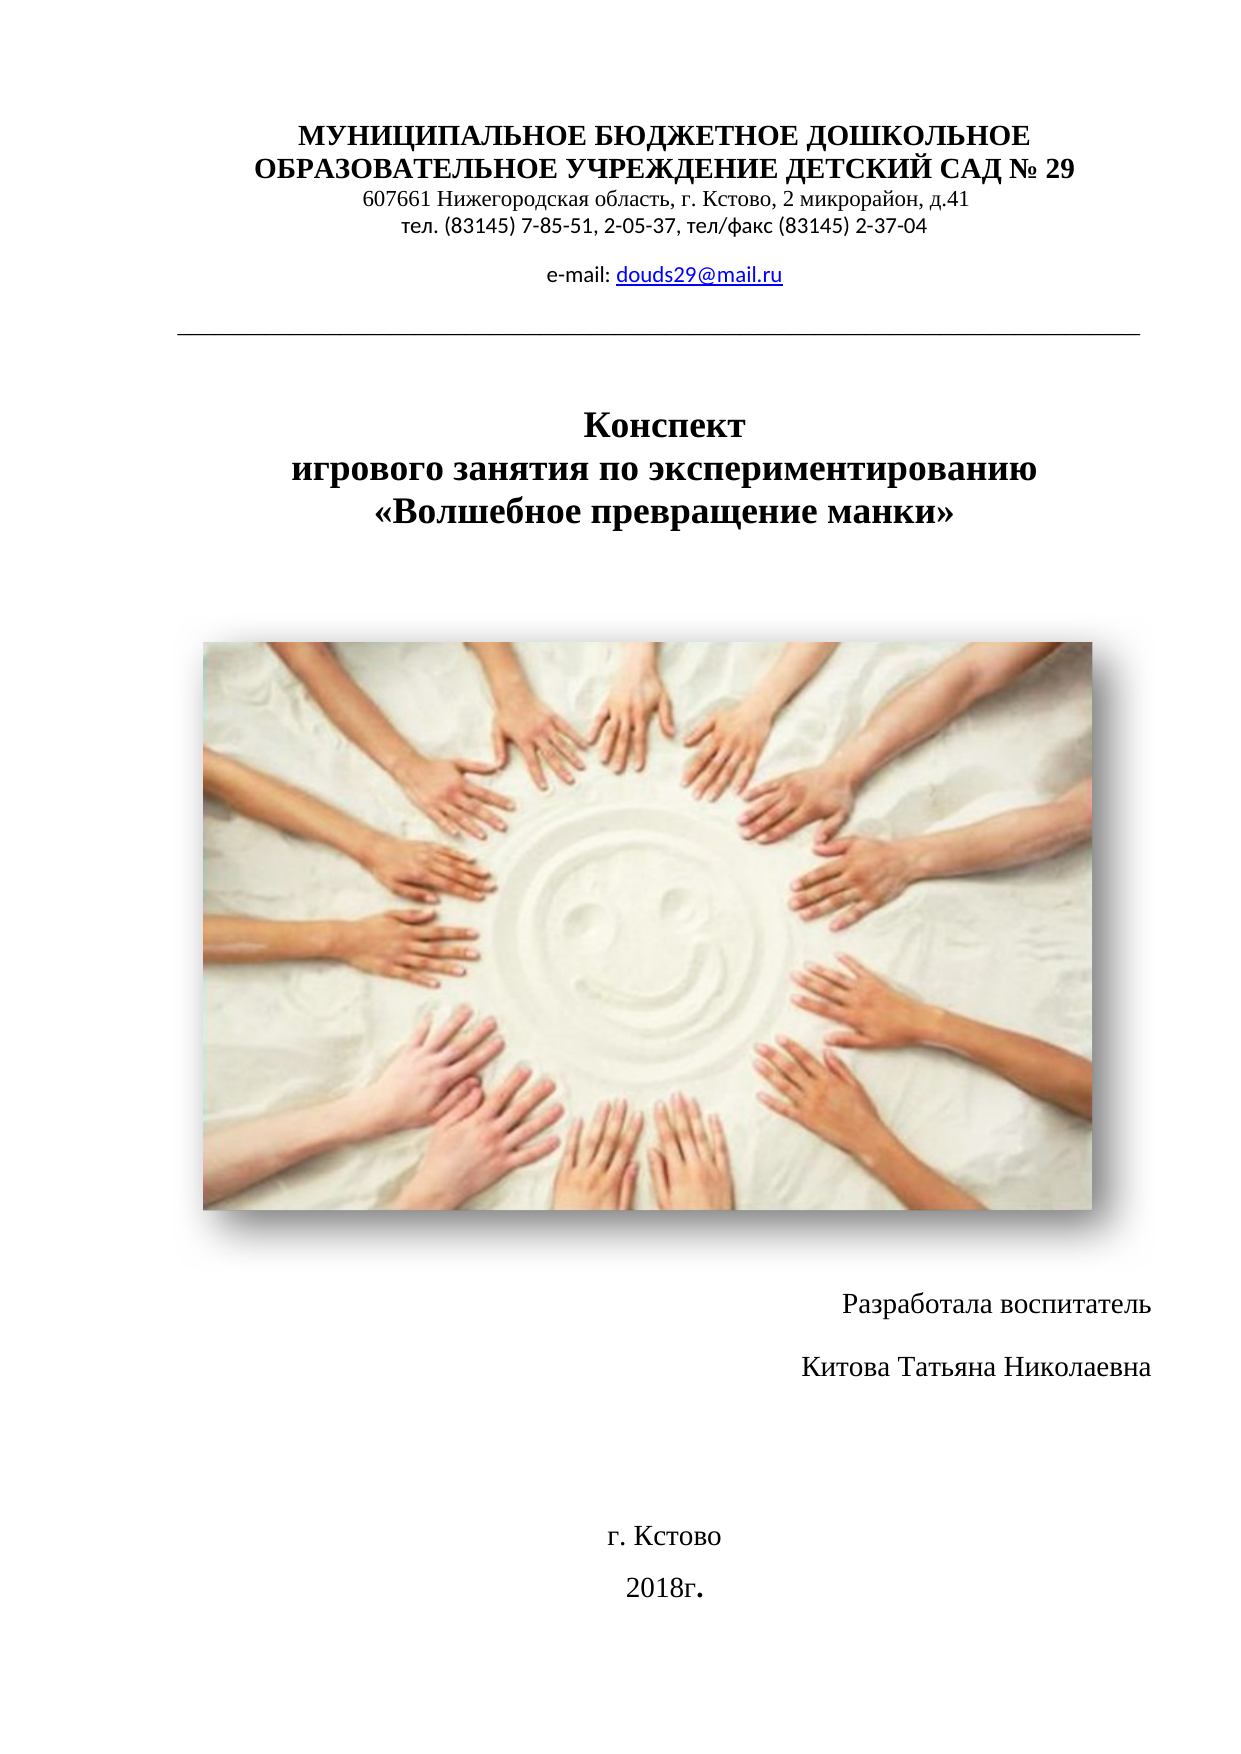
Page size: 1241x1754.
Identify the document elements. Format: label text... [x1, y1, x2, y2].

text Конспект [177, 402, 1152, 445]
text 2018г. [177, 1570, 1152, 1604]
text Разработала воспитатель [177, 1287, 1152, 1320]
text игрового занятия по экспериментированию [177, 445, 1152, 488]
text Китова Татьяна Николаевна [177, 1349, 1152, 1383]
text _____________________________________________________________________________ [177, 309, 1152, 338]
picture [203, 642, 1094, 1212]
text 607661 Нижегородская область, г. Кстово, 2 микрорайон, д.41 [158, 185, 1174, 212]
text г. Кстово [177, 1518, 1152, 1551]
text тел. (83145) 7-85-51, 2-05-37, тел/факс (83145) 2-37-04 [177, 212, 1152, 239]
text «Волшебное превращение манки» [177, 488, 1152, 531]
text е-mail: douds29@mail.ru [177, 260, 1152, 288]
text МУНИЦИПАЛЬНОЕ БЮДЖЕТНОЕ ДОШКОЛЬНОЕ ОБРАЗОВАТЕЛЬНОЕ УЧРЕЖДЕНИЕ ДЕТСКИЙ САД № 29 [177, 118, 1152, 185]
